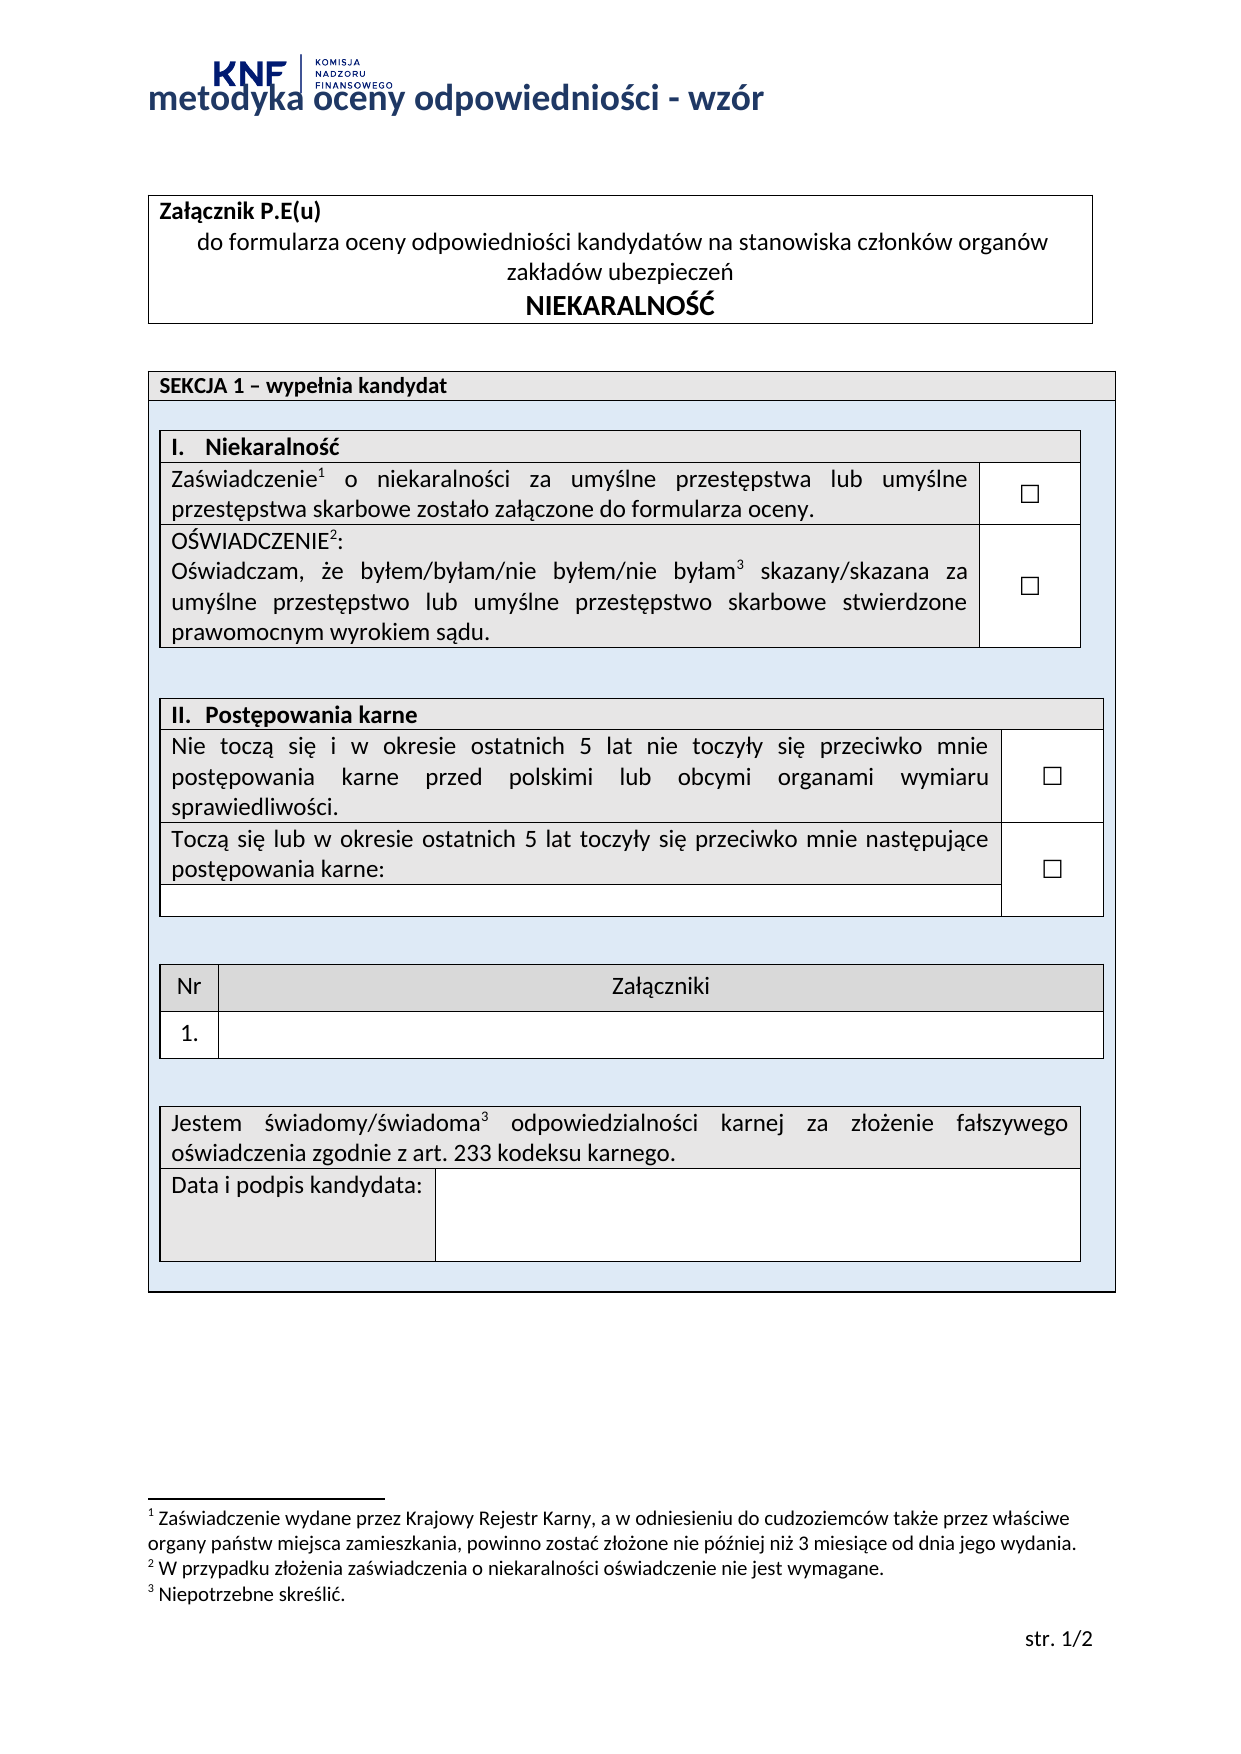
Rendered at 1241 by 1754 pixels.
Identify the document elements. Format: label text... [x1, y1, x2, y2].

picture [374, 95, 380, 107]
picture [216, 95, 224, 107]
table_header SEKCJA 1 – wypełnia kandydat [149, 372, 1115, 400]
picture [200, 41, 406, 107]
table_header Załącznik P.E(u) do formularza oceny odpowiedniości kandydatów na stanowiska członków organów zakładów ubezpieczeń NIEKARALNOŚĆ [149, 196, 1092, 323]
picture [319, 95, 327, 107]
table_cell [149, 401, 1115, 1291]
picture [236, 95, 243, 107]
